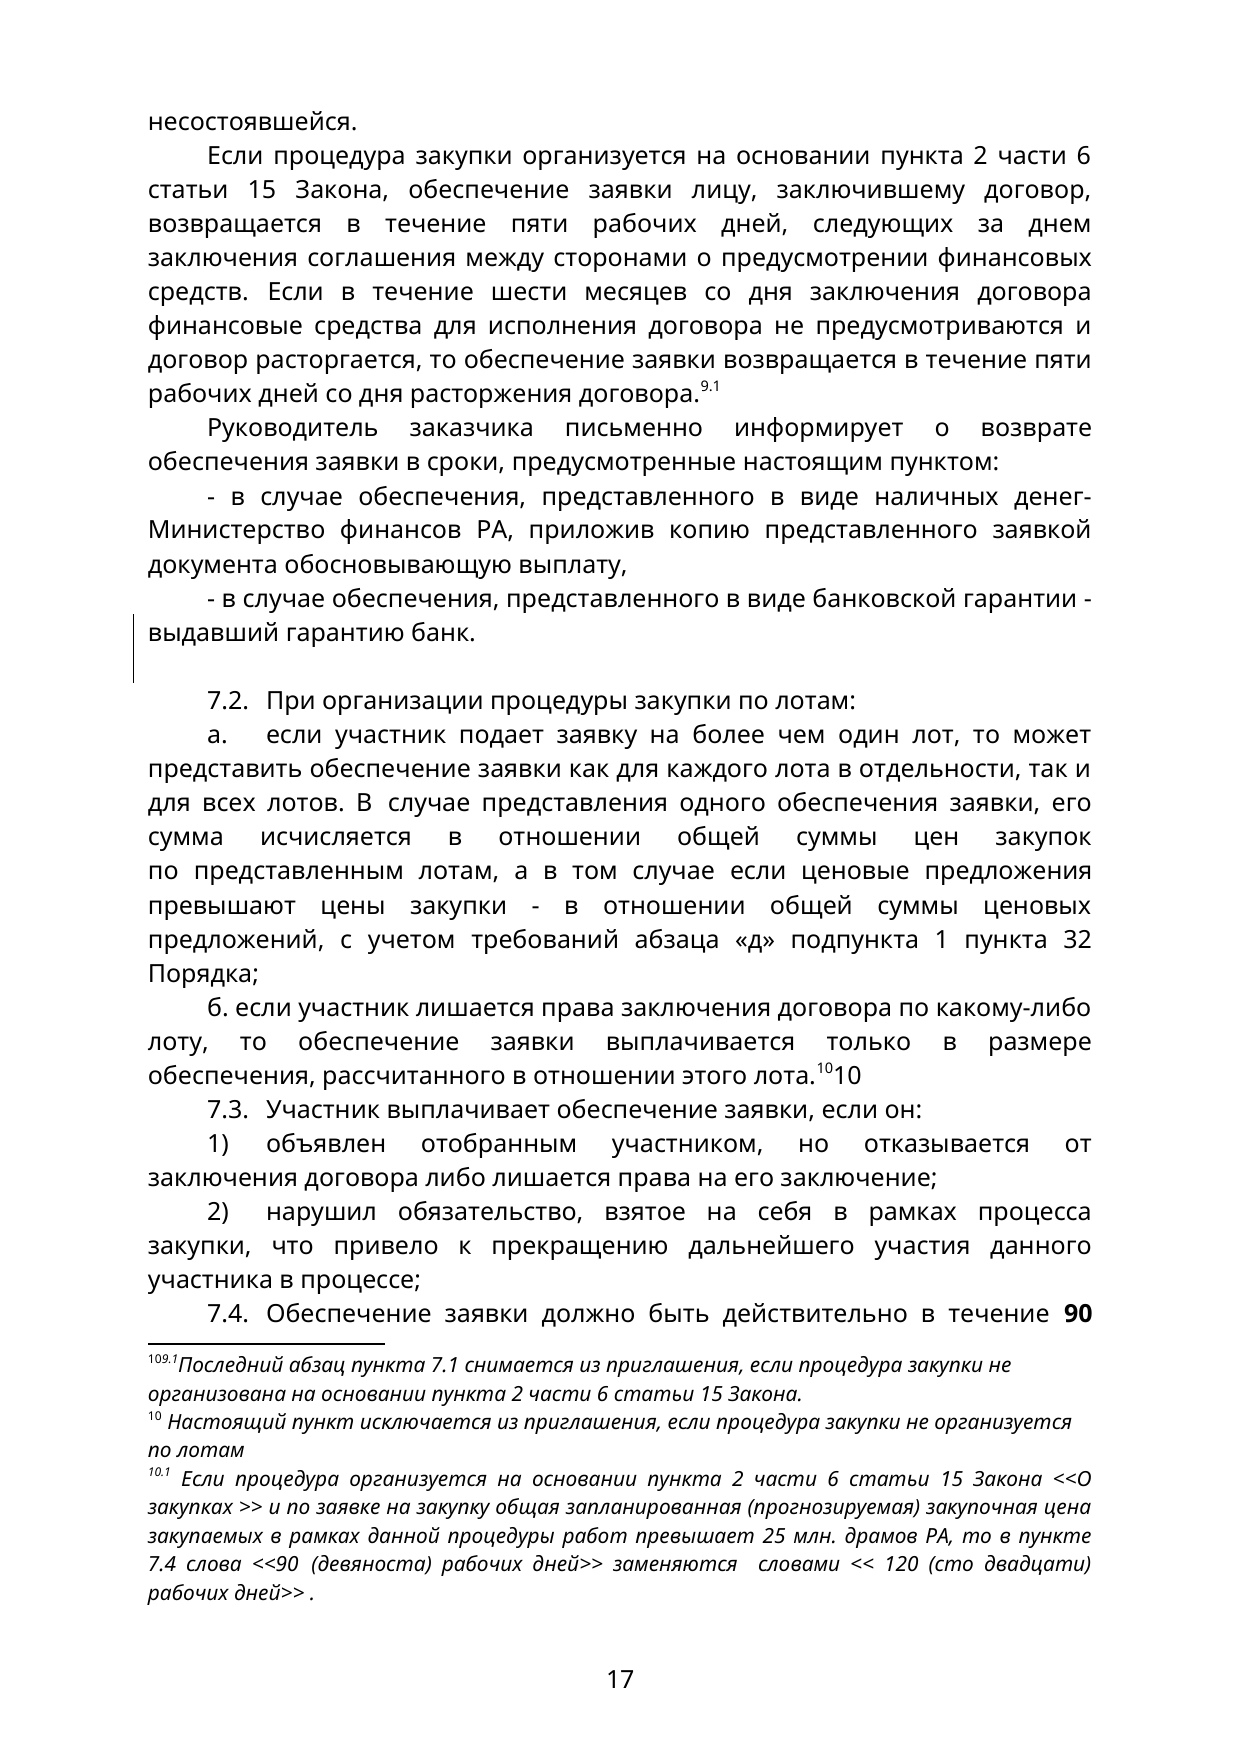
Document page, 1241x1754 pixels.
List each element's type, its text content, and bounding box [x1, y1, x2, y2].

text 7.2. При организации процедуры закупки по лотам: [148, 682, 1092, 717]
text б. если участник лишается права заключения договора по какому-либо лоту, то обеспечение заявки выплачивается только в размере обеспечения, рассчитанного в отношении этого лота.10 [148, 989, 1092, 1092]
text - в случае обеспечения, представленного в виде банковской гарантии - выдавший гарантию банк. [148, 580, 1092, 648]
text 1) объявлен отобранным участником, но отказывается от заключения договора либо лишается права на его заключение; [148, 1126, 1092, 1194]
text Руководитель заказчика письменно информирует о возврате обеспечения заявки в сроки, предусмотренные настоящим пунктом: [148, 410, 1092, 478]
text а. если участник подает заявку на более чем один лот, то может представить обеспечение заявки как для каждого лота в отдельности, так и для всех лотов. В случае представления одного обеспечения заявки, его сумма исчисляется в отношении общей суммы цен закупок по представленным лотам, а в том случае eсли ценовые предложения превышают цены закупки - в отношении общей суммы ценовых предложений, с учетом требований абзаца «д» подпункта 1 пункта 32 Порядка; [148, 717, 1092, 989]
text Если процедура закупки организуется на основании пункта 2 части 6 статьи 15 Закона, обеспечение заявки лицу, заключившему договор, возвращается в течение пяти рабочих дней, следующих за днем заключения соглашения между сторонами о предусмотрении финансовых средств. Если в течение шести месяцев со дня заключения договора финансовые средства для исполнения договора не предусмотриваются и договор расторгается, то обеспечение заявки возвращается в течение пяти рабочих дней со дня расторжения договора.9.1 [148, 137, 1092, 410]
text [148, 103, 1092, 137]
text 7.3. Участник выплачивает обеспечение заявки, если он: [148, 1092, 1092, 1126]
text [148, 1296, 1092, 1330]
text 2) нарушил обязательство, взятое на себя в рамках процесса закупки, что привело к прекращению дальнейшего участия данного участника в процессе; [148, 1194, 1092, 1296]
text - в случае обеспечения, представленного в виде наличных денег-Министерствo финансов РА, приложив копию представленного заявкой документа обосновывающую выплату, [148, 478, 1092, 580]
